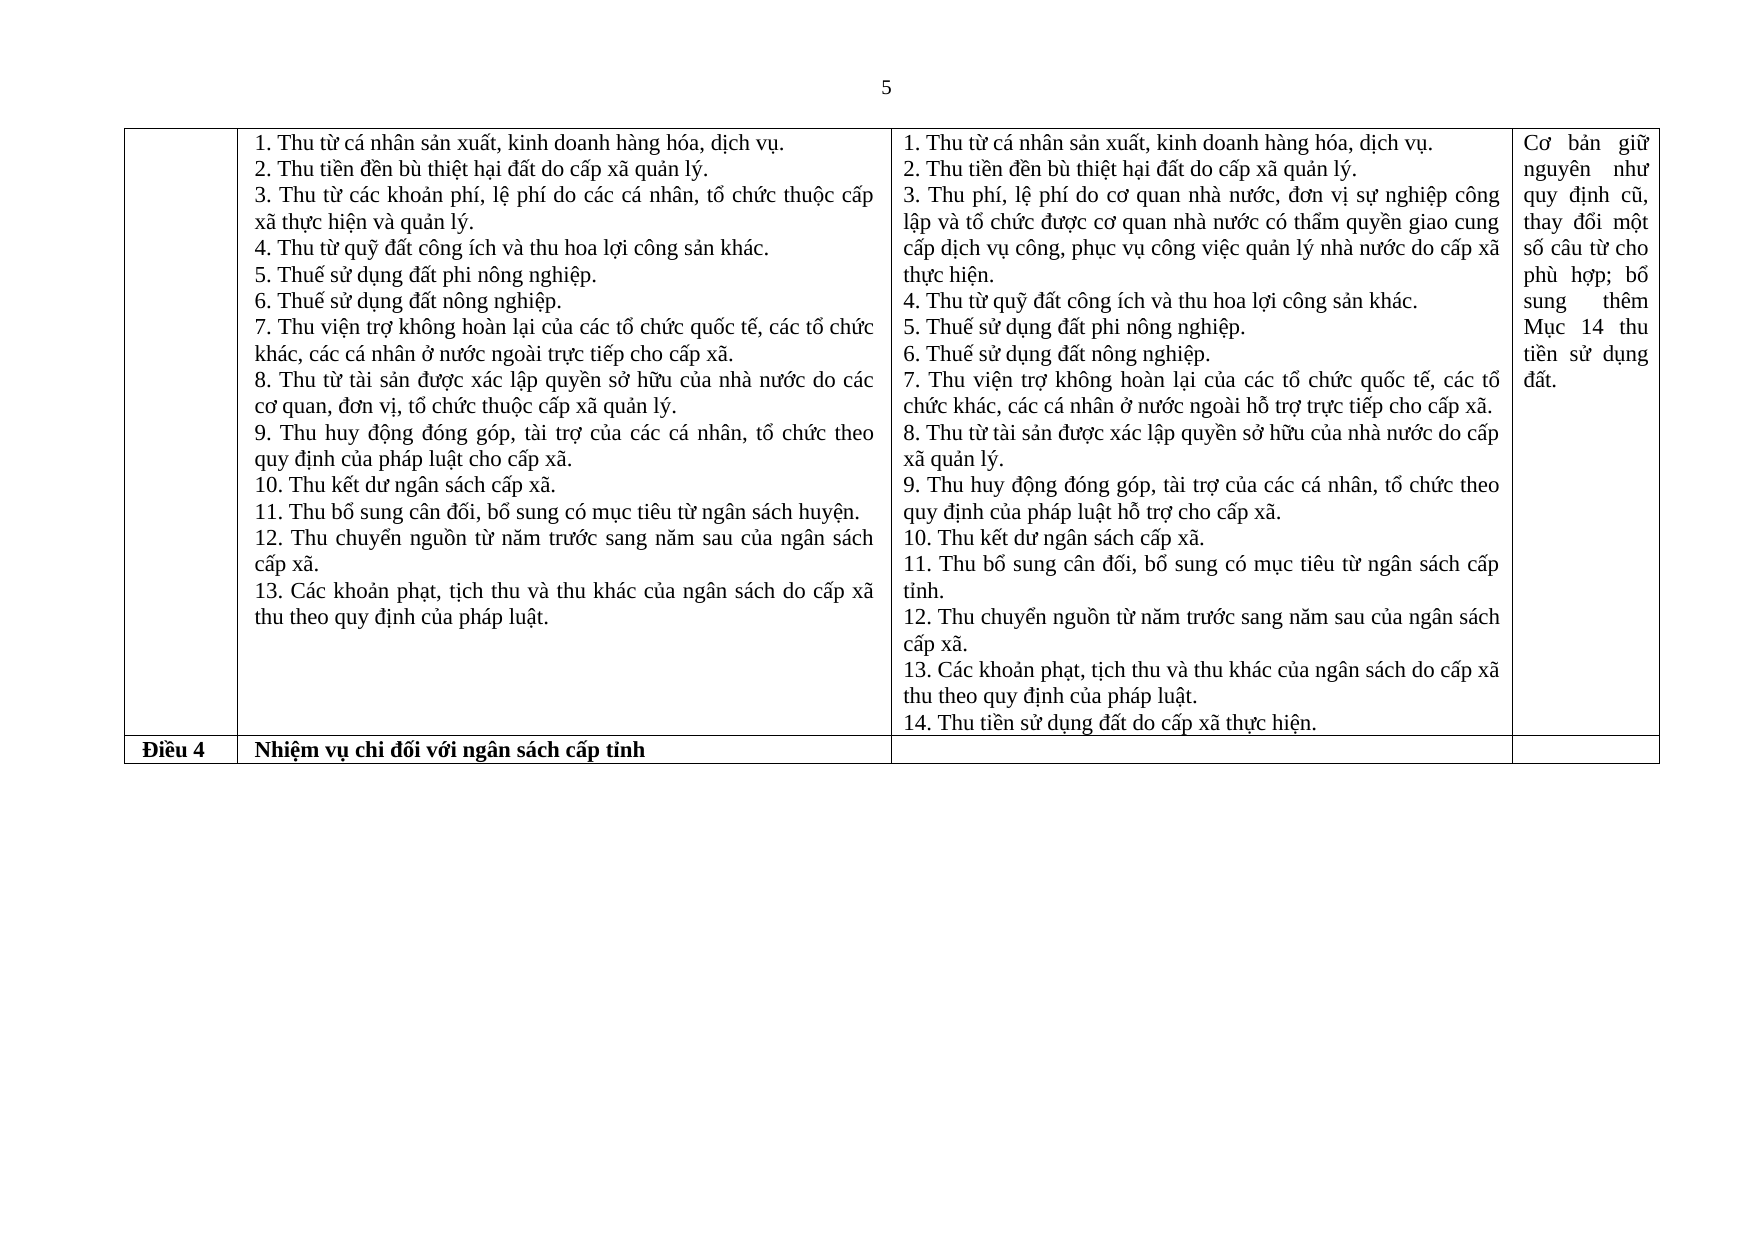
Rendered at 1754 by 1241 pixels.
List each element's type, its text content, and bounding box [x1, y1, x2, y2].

table_cell 1. Thu từ cá nhân sản xuất, kinh doanh hàng hóa, dịch vụ. 2. Thu tiền đền bù thiệt hại đất do cấp xã quản lý. 3. Thu từ các khoản phí, lệ phí do các cá nhân, tổ chức thuộc cấp xã thực hiện và quản lý. 4. Thu từ quỹ đất công ích và thu hoa lợi công sản khác. 5. Thuế sử dụng đất phi nông nghiệp. 6. Thuế sử dụng đất nông nghiệp. 7. Thu viện trợ không hoàn lại của các tổ chức quốc tế, các tổ chức khác, các cá nhân ở nước ngoài trực tiếp cho cấp xã. 8. Thu từ tài sản được xác lập quyền sở hữu của nhà nước do các cơ quan, đơn vị, tổ chức thuộc cấp xã quản lý. 9. Thu huy động đóng góp, tài trợ của các cá nhân, tổ chức theo quy định của pháp luật cho cấp xã. 10. Thu kết dư ngân sách cấp xã. 11. Thu bổ sung cân đối, bổ sung có mục tiêu từ ngân sách huyện. 12. Thu chuyển nguồn từ năm trước sang năm sau của ngân sách cấp xã. 13. Các khoản phạt, tịch thu và thu khác của ngân sách do cấp xã thu theo quy định của pháp luật. [238, 129, 891, 735]
table_cell Cơ bản giữ nguyên như quy định cũ, thay đổi một số câu từ cho phù hợp; bổ sung thêm Mục 14 thu tiền sử dụng đất. [1513, 129, 1659, 735]
table_cell [1513, 736, 1659, 762]
table_cell [892, 736, 1512, 762]
table_cell Nhiệm vụ chi đối với ngân sách cấp tỉnh [238, 736, 891, 762]
table_cell 1. Thu từ cá nhân sản xuất, kinh doanh hàng hóa, dịch vụ. 2. Thu tiền đền bù thiệt hại đất do cấp xã quản lý. 3. Thu phí, lệ phí do cơ quan nhà nước, đơn vị sự nghiệp công lập và tổ chức được cơ quan nhà nước có thẩm quyền giao cung cấp dịch vụ công, phục vụ công việc quản lý nhà nước do cấp xã thực hiện. 4. Thu từ quỹ đất công ích và thu hoa lợi công sản khác. 5. Thuế sử dụng đất phi nông nghiệp. 6. Thuế sử dụng đất nông nghiệp. 7. Thu viện trợ không hoàn lại của các tổ chức quốc tế, các tổ chức khác, các cá nhân ở nước ngoài hỗ trợ trực tiếp cho cấp xã. 8. Thu từ tài sản được xác lập quyền sở hữu của nhà nước do cấp xã quản lý. 9. Thu huy động đóng góp, tài trợ của các cá nhân, tổ chức theo quy định của pháp luật hỗ trợ cho cấp xã. 10. Thu kết dư ngân sách cấp xã. 11. Thu bổ sung cân đối, bổ sung có mục tiêu từ ngân sách cấp tỉnh. 12. Thu chuyển nguồn từ năm trước sang năm sau của ngân sách cấp xã. 13. Các khoản phạt, tịch thu và thu khác của ngân sách do cấp xã thu theo quy định của pháp luật. 14. Thu tiền sử dụng đất do cấp xã thực hiện. [892, 129, 1512, 735]
table_cell Điều 4 [125, 736, 237, 762]
table_cell [125, 129, 237, 735]
